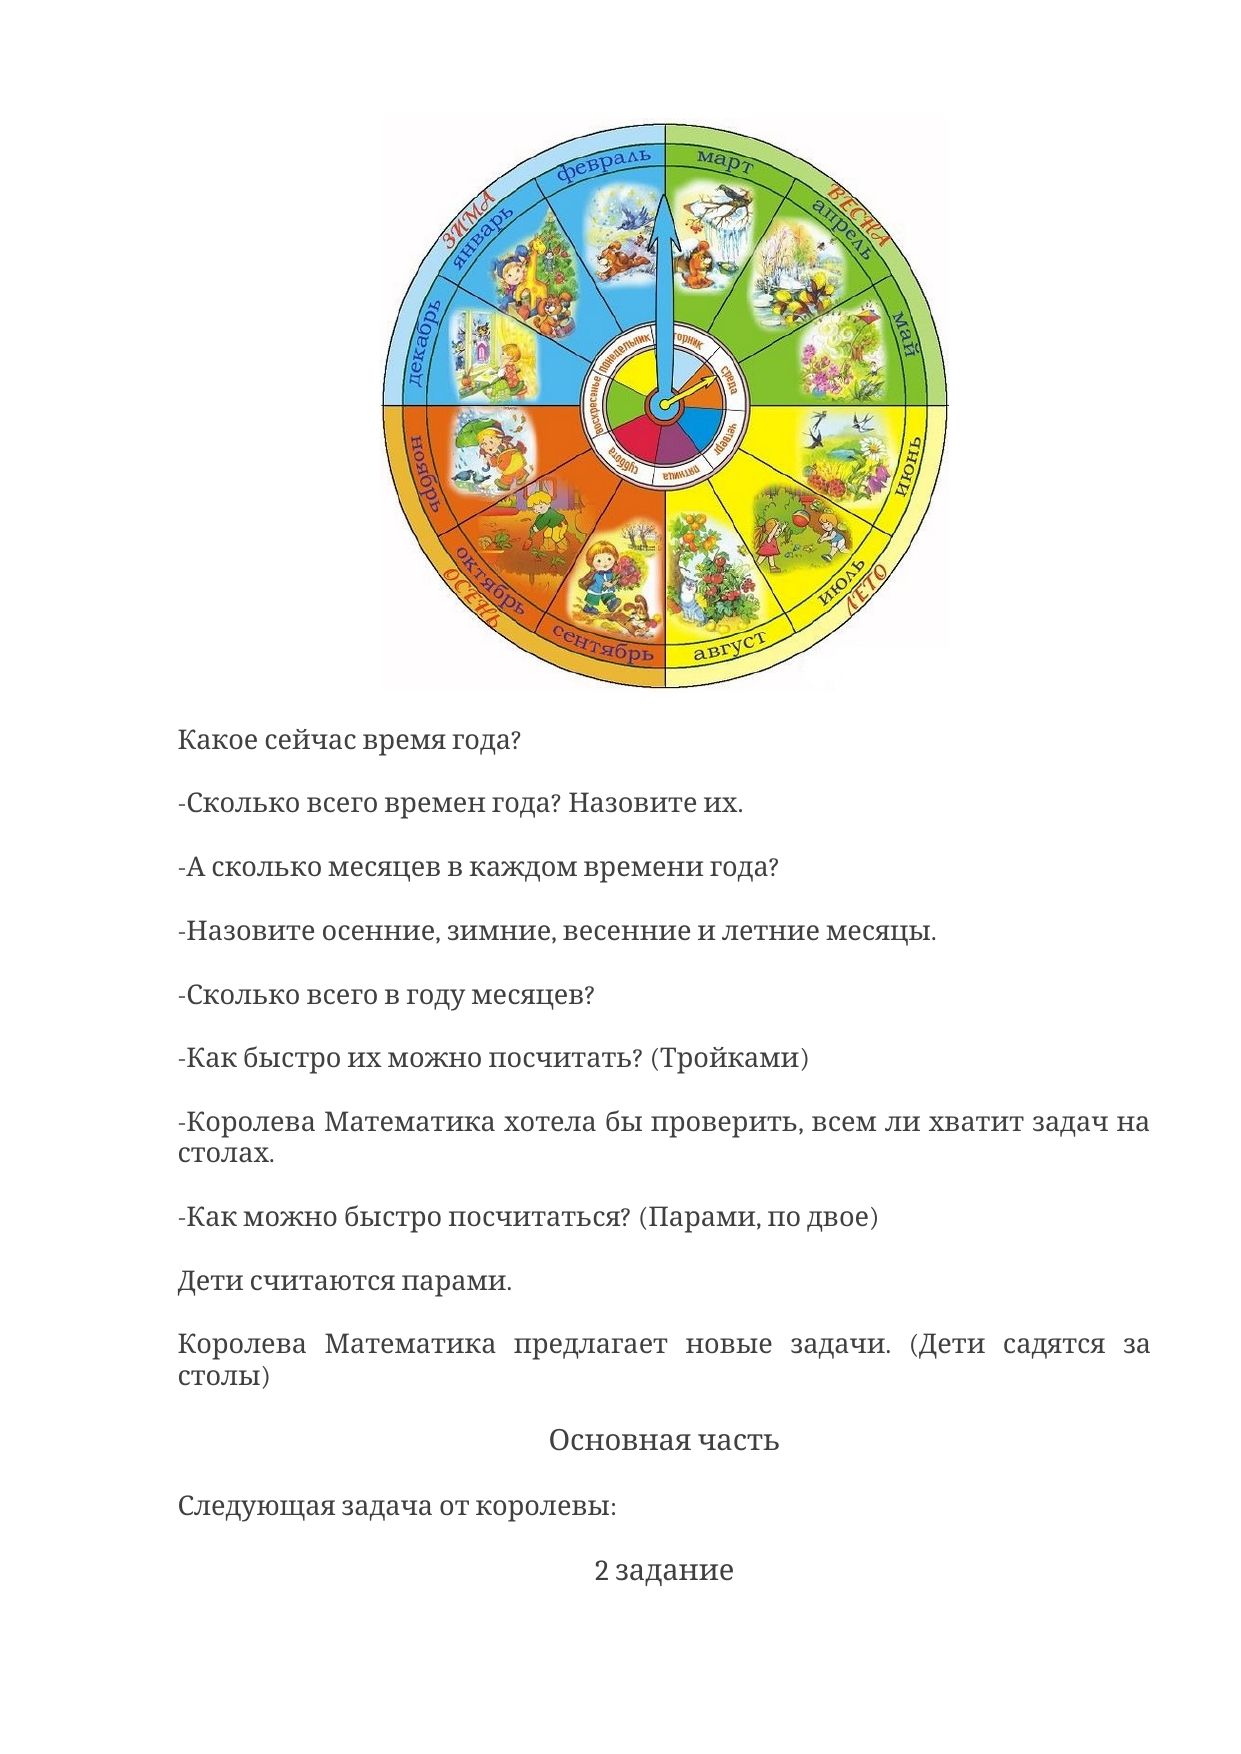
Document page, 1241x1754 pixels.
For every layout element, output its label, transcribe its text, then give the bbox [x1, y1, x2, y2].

text 2 задание [177, 1554, 1152, 1588]
text -Как быстро их можно посчитать? (Тройками) [177, 1043, 1152, 1074]
text Королева Математика предлагает новые задачи. (Дети садятся за столы) [177, 1329, 1152, 1392]
text Следующая задача от королевы: [177, 1491, 1152, 1522]
text Какое сейчас время года? [177, 725, 1152, 756]
text Основная часть [177, 1424, 1152, 1458]
text -Сколько всего в году месяцев? [177, 980, 1152, 1011]
text -Сколько всего времен года? Назовите их. [177, 788, 1152, 819]
text -Королева Математика хотела бы проверить, всем ли хватит задач на столах. [177, 1107, 1152, 1169]
text Дети считаются парами. [177, 1266, 1152, 1297]
text -Как можно быстро посчитаться? (Парами, по двое) [177, 1202, 1152, 1233]
picture [379, 118, 950, 692]
text -Назовите осенние, зимние, весенние и летние месяцы. [177, 916, 1152, 947]
text -А сколько месяцев в каждом времени года? [177, 852, 1152, 883]
